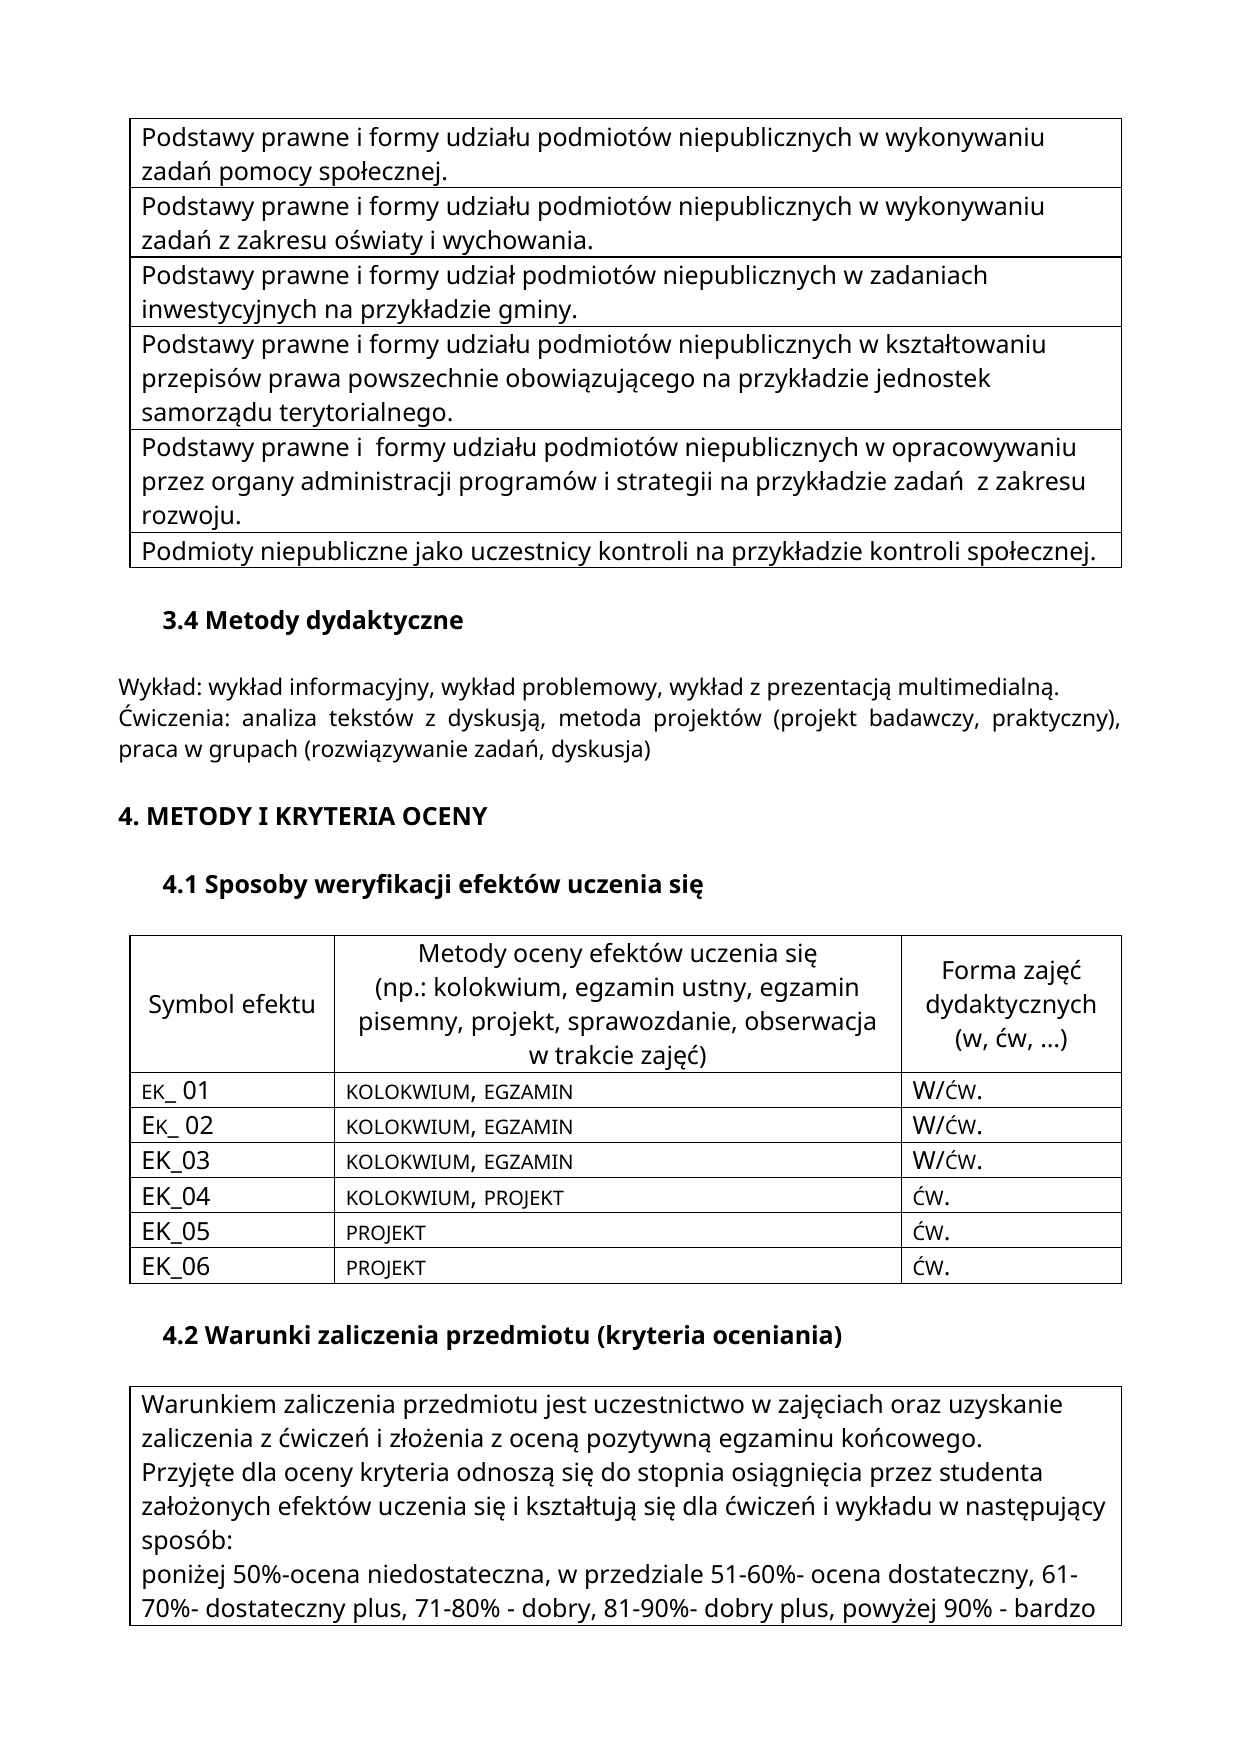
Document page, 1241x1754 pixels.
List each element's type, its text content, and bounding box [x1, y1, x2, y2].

table_cell kolokwium, egzamin [335, 1143, 901, 1177]
table_cell W/ćw. [902, 1073, 1121, 1107]
table_cell ćw. [902, 1248, 1121, 1282]
table_cell ćw. [902, 1213, 1121, 1247]
table_cell Podstawy prawne i formy udziału podmiotów niepublicznych w opracowywaniu przez organy administracji programów i strategii na przykładzie zadań z zakresu rozwoju. [131, 430, 1121, 532]
table_header Symbol efektu [131, 936, 334, 1072]
table_cell kolokwium, egzamin [335, 1073, 901, 1107]
table_cell Podstawy prawne i formy udziału podmiotów niepublicznych w wykonywaniu zadań z zakresu oświaty i wychowania. [131, 188, 1121, 256]
table_cell W/ćw. [902, 1108, 1121, 1142]
text 3.4 Metody dydaktyczne [162, 602, 1122, 636]
table_header Forma zajęć dydaktycznych (w, ćw, …) [902, 936, 1121, 1072]
table_cell EK_03 [131, 1143, 334, 1177]
text 4. METODY I KRYTERIA OCENY [118, 798, 1122, 832]
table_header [131, 1387, 1121, 1625]
table_cell EK_04 [131, 1178, 334, 1212]
table_cell Podmioty niepubliczne jako uczestnicy kontroli na przykładzie kontroli społecznej. [131, 533, 1121, 567]
table_header Metody oceny efektów uczenia się (np.: kolokwium, egzamin ustny, egzamin pisemny, projekt, sprawozdanie, obserwacja w trakcie zajęć) [335, 936, 901, 1072]
text Ćwiczenia: analiza tekstów z dyskusją, metoda projektów (projekt badawczy, praktyczny), praca w grupach (rozwiązywanie zadań, dyskusja) [118, 702, 1122, 764]
text 4.1 Sposoby weryfikacji efektów uczenia się [162, 866, 1122, 900]
table_cell projekt [335, 1248, 901, 1282]
table_cell Podstawy prawne i formy udziału podmiotów niepublicznych w wykonywaniu zadań pomocy społecznej. [131, 119, 1121, 187]
table_cell Podstawy prawne i formy udziału podmiotów niepublicznych w kształtowaniu przepisów prawa powszechnie obowiązującego na przykładzie jednostek samorządu terytorialnego. [131, 327, 1121, 429]
table_cell Podstawy prawne i formy udział podmiotów niepublicznych w zadaniach inwestycyjnych na przykładzie gminy. [131, 258, 1121, 326]
table_cell projekt [335, 1213, 901, 1247]
table_cell EK_05 [131, 1213, 334, 1247]
table_cell ek_ 01 [131, 1073, 334, 1107]
table_cell kolokwium, projekt [335, 1178, 901, 1212]
text Wykład: wykład informacyjny, wykład problemowy, wykład z prezentacją multimedialną. [118, 670, 1122, 702]
table_cell EK_06 [131, 1248, 334, 1282]
table_cell kolokwium, egzamin [335, 1108, 901, 1142]
text 4.2 Warunki zaliczenia przedmiotu (kryteria oceniania) [162, 1317, 1122, 1352]
table_cell Ek_ 02 [131, 1108, 334, 1142]
table_cell ćw. [902, 1178, 1121, 1212]
table_cell W/ćw. [902, 1143, 1121, 1177]
